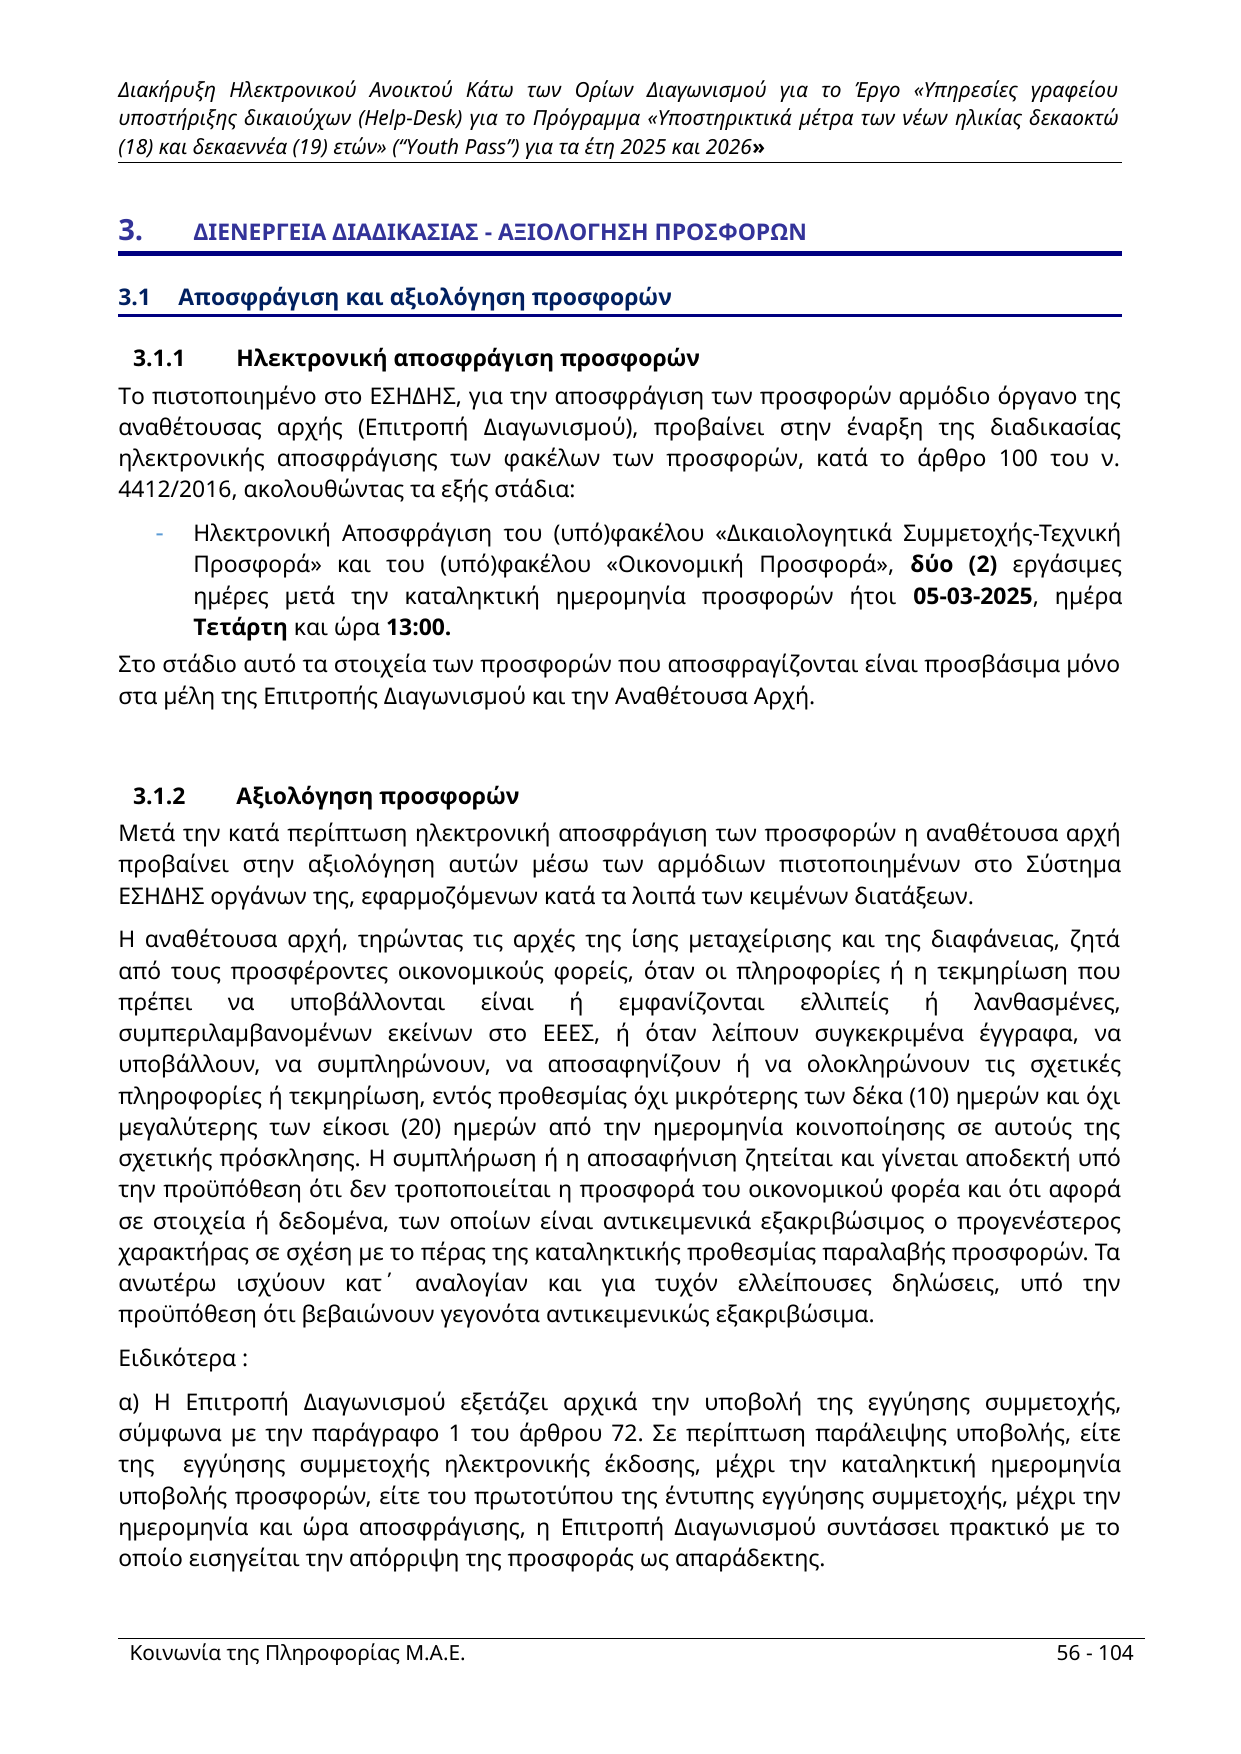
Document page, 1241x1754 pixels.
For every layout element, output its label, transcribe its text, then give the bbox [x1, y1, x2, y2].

text Στο στάδιο αυτό τα στοιχεία των προσφορών που αποσφραγίζονται είναι προσβάσιμα μόνο στα μέλη της Επιτροπής Διαγωνισμού και την Αναθέτουσα Αρχή. [118, 648, 1122, 711]
subtitle Ηλεκτρονική αποσφράγιση προσφορών [133, 342, 1122, 373]
text α) Η Επιτροπή Διαγωνισμού εξετάζει αρχικά την υποβολή της εγγύησης συμμετοχής, σύμφωνα με την παράγραφο 1 του άρθρου 72. Σε περίπτωση παράλειψης υποβολής, είτε της εγγύησης συμμετοχής ηλεκτρονικής έκδοσης, μέχρι την καταληκτική ημερομηνία υποβολής προσφορών, είτε του πρωτοτύπου της έντυπης εγγύησης συμμετοχής, μέχρι την ημερομηνία και ώρα αποσφράγισης, η Επιτροπή Διαγωνισμού συντάσσει πρακτικό με το οποίο εισηγείται την απόρριψη της προσφοράς ως απαράδεκτης. [118, 1386, 1122, 1573]
subtitle Αποσφράγιση και αξιολόγηση προσφορών [118, 281, 1122, 314]
subtitle Αξιολόγηση προσφορών [133, 780, 1122, 811]
text Το πιστοποιημένο στο ΕΣΗΔΗΣ, για την αποσφράγιση των προσφορών αρμόδιο όργανο της αναθέτουσας αρχής (Επιτροπή Διαγωνισμού), προβαίνει στην έναρξη της διαδικασίας ηλεκτρονικής αποσφράγισης των φακέλων των προσφορών, κατά το άρθρο 100 του ν. 4412/2016, ακολουθώντας τα εξής στάδια: [118, 380, 1122, 505]
text Η αναθέτουσα αρχή, τηρώντας τις αρχές της ίσης μεταχείρισης και της διαφάνειας, ζητά από τους προσφέροντες οικονομικούς φορείς, όταν οι πληροφορίες ή η τεκμηρίωση που πρέπει να υποβάλλονται είναι ή εμφανίζονται ελλιπείς ή λανθασμένες, συμπεριλαμβανομένων εκείνων στο ΕΕΕΣ, ή όταν λείπουν συγκεκριμένα έγγραφα, να υποβάλλουν, να συμπληρώνουν, να αποσαφηνίζουν ή να ολοκληρώνουν τις σχετικές πληροφορίες ή τεκμηρίωση, εντός προθεσμίας όχι μικρότερης των δέκα (10) ημερών και όχι μεγαλύτερης των είκοσι (20) ημερών από την ημερομηνία κοινοποίησης σε αυτούς της σχετικής πρόσκλησης. Η συμπλήρωση ή η αποσαφήνιση ζητείται και γίνεται αποδεκτή υπό την προϋπόθεση ότι δεν τροποποιείται η προσφορά του οικονομικού φορέα και ότι αφορά σε στοιχεία ή δεδομένα, των οποίων είναι αντικειμενικά εξακριβώσιμος ο προγενέστερος χαρακτήρας σε σχέση με το πέρας της καταληκτικής προθεσμίας παραλαβής προσφορών. Τα ανωτέρω ισχύουν κατ΄ αναλογίαν και για τυχόν ελλείπουσες δηλώσεις, υπό την προϋπόθεση ότι βεβαιώνουν γεγονότα αντικειμενικώς εξακριβώσιμα. [118, 923, 1122, 1330]
subtitle ΔΙΕΝΕΡΓΕΙΑ ΔΙΑΔΙΚΑΣΙΑΣ - ΑΞΙΟΛΟΓΗΣΗ ΠΡΟΣΦΟΡΩΝ [118, 209, 1122, 251]
text Ειδικότερα : [118, 1342, 1122, 1373]
list Ηλεκτρονική Αποσφράγιση του (υπό)φακέλου «Δικαιολογητικά Συμμετοχής-Τεχνική Προσφορά» και του (υπό)φακέλου «Οικονομική Προσφορά», δύο (2) εργάσιμες ημέρες μετά την καταληκτική ημερομηνία προσφορών ήτοι 05-03-2025, ημέρα Τετάρτη και ώρα 13:00. [156, 517, 1122, 642]
text Μετά την κατά περίπτωση ηλεκτρονική αποσφράγιση των προσφορών η αναθέτουσα αρχή προβαίνει στην αξιολόγηση αυτών μέσω των αρμόδιων πιστοποιημένων στο Σύστημα ΕΣΗΔΗΣ οργάνων της, εφαρμοζόμενων κατά τα λοιπά των κειμένων διατάξεων. [118, 817, 1122, 911]
